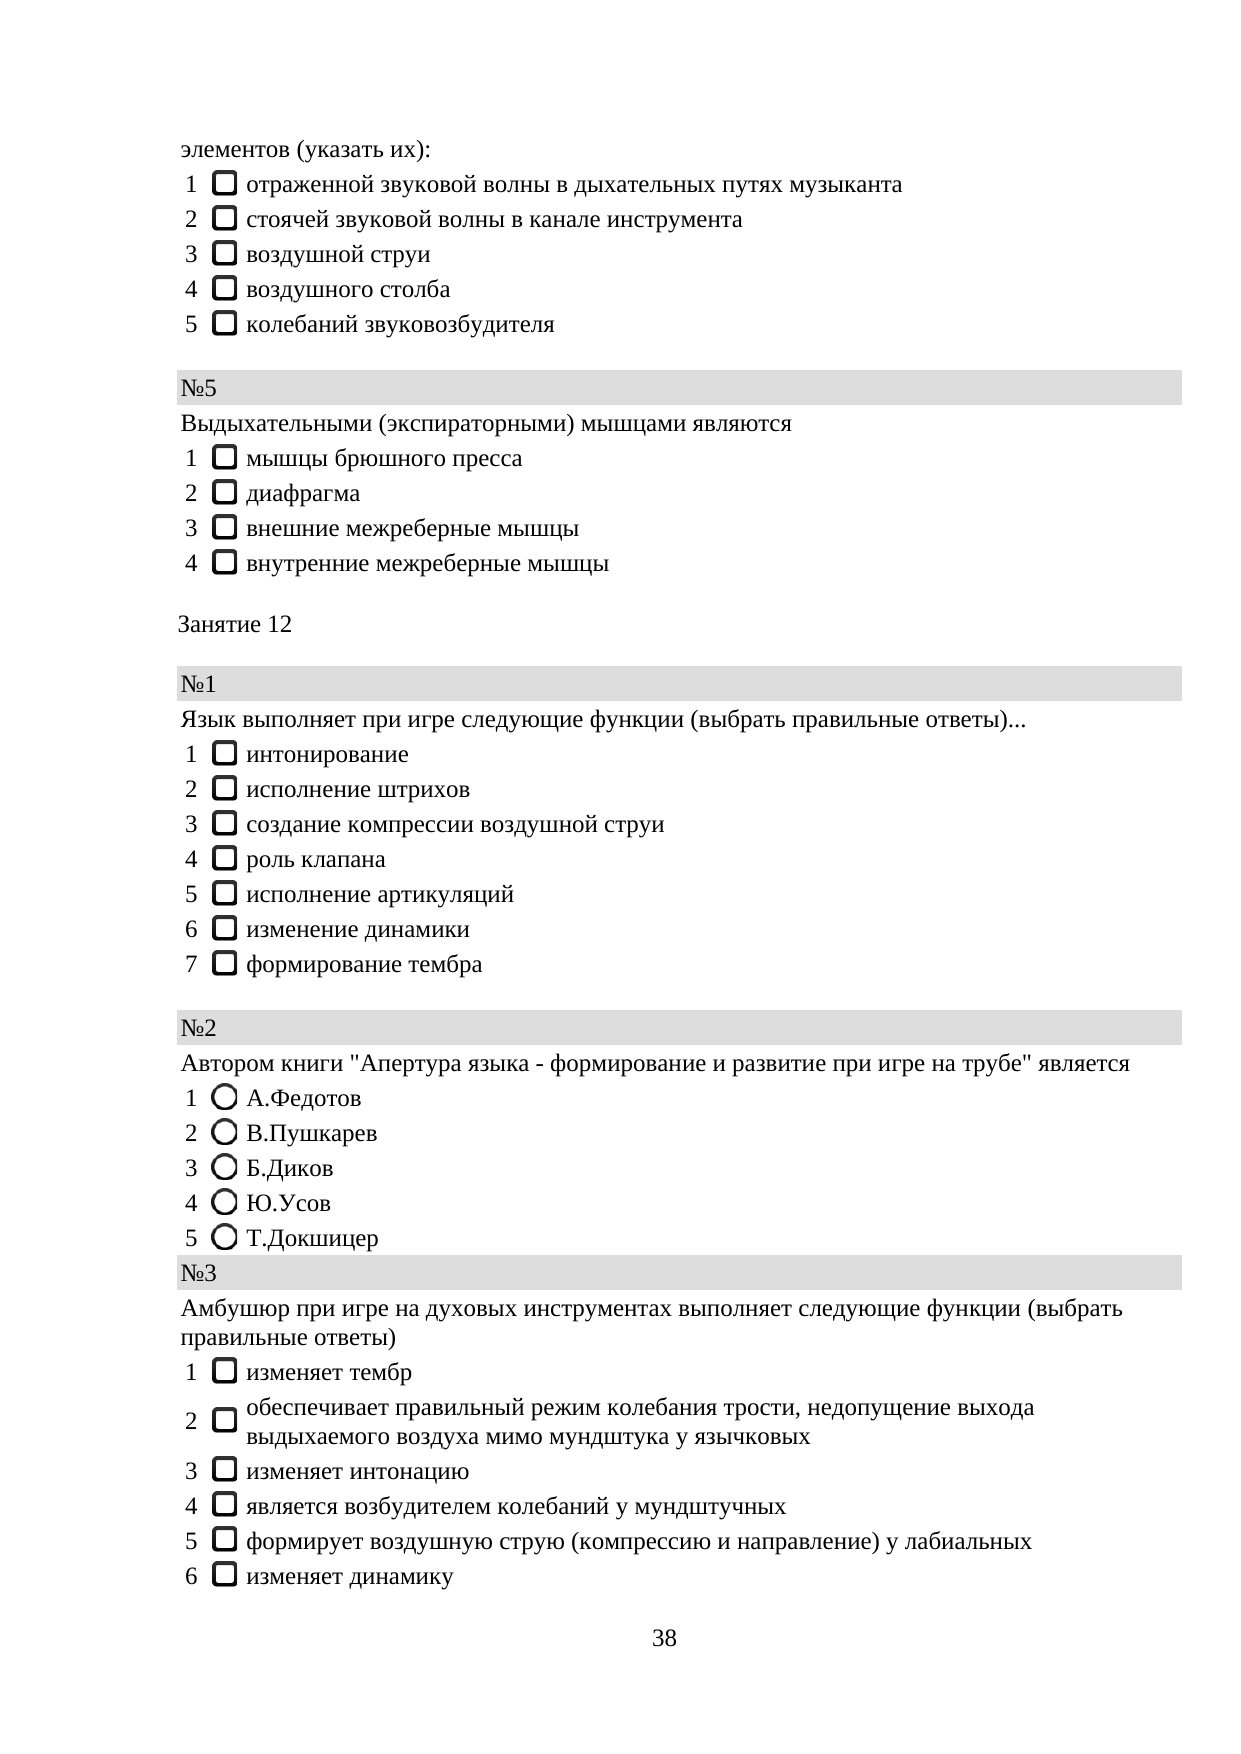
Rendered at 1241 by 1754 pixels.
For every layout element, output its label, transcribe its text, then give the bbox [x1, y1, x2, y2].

table_cell 2 [177, 771, 205, 806]
table_cell 6 [177, 911, 205, 946]
table_cell обеспечивает правильный режим колебания трости, недопущение выхода выдыхаемого воздуха мимо мундштука у язычковых [243, 1389, 1182, 1453]
table_cell 1 [177, 440, 205, 475]
table_cell [205, 545, 243, 580]
table_header №5 [177, 370, 1182, 405]
table_cell 4 [177, 545, 205, 580]
table_cell изменяет интонацию [243, 1453, 1182, 1488]
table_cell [177, 131, 1182, 166]
table_cell Б.Диков [243, 1150, 1182, 1185]
table_cell Амбушюр при игре на духовых инструментах выполняет следующие функции (выбрать правильные ответы) [177, 1290, 1182, 1354]
table_cell исполнение артикуляций [243, 876, 1182, 911]
table_cell 2 [177, 1115, 205, 1150]
table_cell [205, 1150, 243, 1185]
table_cell 7 [177, 946, 205, 981]
table_cell роль клапана [243, 841, 1182, 876]
table_cell 1 [177, 736, 205, 771]
table_cell 4 [177, 271, 205, 306]
table_cell диафрагма [243, 475, 1182, 510]
table_cell [205, 306, 243, 341]
table_cell [205, 236, 243, 271]
table_cell 3 [177, 1150, 205, 1185]
table_cell воздушного столба [243, 271, 1182, 306]
table_cell Выдыхательными (экспираторными) мышцами являются [177, 405, 1182, 440]
table_cell интонирование [243, 736, 1182, 771]
table_cell [205, 271, 243, 306]
table_cell В.Пушкарев [243, 1115, 1182, 1150]
table_cell 1 [177, 1080, 205, 1115]
table_cell 4 [177, 841, 205, 876]
table_cell изменяет динамику [243, 1558, 1182, 1593]
table_cell [205, 736, 243, 771]
table_cell [205, 1080, 243, 1115]
table_cell [205, 1354, 243, 1389]
text Занятие 12 [177, 609, 1152, 638]
table_cell Язык выполняет при игре следующие функции (выбрать правильные ответы)... [177, 701, 1182, 736]
table_cell №3 [177, 1255, 1182, 1290]
table_cell отраженной звуковой волны в дыхательных путях музыканта [243, 166, 1182, 201]
table_cell формирует воздушную струю (компрессию и направление) у лабиальных [243, 1523, 1182, 1558]
table_cell [205, 1185, 243, 1220]
table_cell [205, 806, 243, 841]
table_cell является возбудителем колебаний у мундштучных [243, 1488, 1182, 1523]
table_cell 2 [177, 201, 205, 236]
table_cell 5 [177, 306, 205, 341]
table_cell [205, 440, 243, 475]
table_cell 2 [177, 1389, 205, 1453]
table_cell стоячей звуковой волны в канале инструмента [243, 201, 1182, 236]
table_cell [205, 946, 243, 981]
table_cell колебаний звуковозбудителя [243, 306, 1182, 341]
table_cell [205, 1115, 243, 1150]
table_cell [205, 475, 243, 510]
table_cell изменяет тембр [243, 1354, 1182, 1389]
table_cell [205, 771, 243, 806]
table_cell воздушной струи [243, 236, 1182, 271]
table_cell 3 [177, 236, 205, 271]
table_cell [205, 876, 243, 911]
table_cell 1 [177, 1354, 205, 1389]
table_cell исполнение штрихов [243, 771, 1182, 806]
table_cell [205, 841, 243, 876]
table_cell [205, 911, 243, 946]
table_cell внутренние межреберные мышцы [243, 545, 1182, 580]
table_cell 5 [177, 1523, 205, 1558]
table_cell изменение динамики [243, 911, 1182, 946]
table_cell [205, 1453, 243, 1488]
table_cell 1 [177, 166, 205, 201]
table_cell [205, 201, 243, 236]
table_header №2 [177, 1010, 1182, 1045]
table_cell 3 [177, 510, 205, 545]
table_cell [205, 510, 243, 545]
table_header №1 [177, 666, 1182, 701]
table_cell [205, 1389, 243, 1453]
table_cell формирование тембра [243, 946, 1182, 981]
table_cell [205, 166, 243, 201]
table_cell внешние межреберные мышцы [243, 510, 1182, 545]
table_cell А.Федотов [243, 1080, 1182, 1115]
table_cell Автором книги "Апертура языка - формирование и развитие при игре на трубе" является [177, 1045, 1182, 1080]
table_cell [205, 1558, 243, 1593]
table_cell создание компрессии воздушной струи [243, 806, 1182, 841]
table_cell [205, 1220, 243, 1255]
table_cell 5 [177, 1220, 205, 1255]
table_cell [205, 1488, 243, 1523]
table_cell Т.Докшицер [243, 1220, 1182, 1255]
table_cell 4 [177, 1185, 205, 1220]
table_cell 6 [177, 1558, 205, 1593]
table_cell 3 [177, 1453, 205, 1488]
table_cell [205, 1523, 243, 1558]
table_cell 3 [177, 806, 205, 841]
table_cell мышцы брюшного пресса [243, 440, 1182, 475]
table_cell 2 [177, 475, 205, 510]
table_cell Ю.Усов [243, 1185, 1182, 1220]
table_cell 5 [177, 876, 205, 911]
table_cell 4 [177, 1488, 205, 1523]
